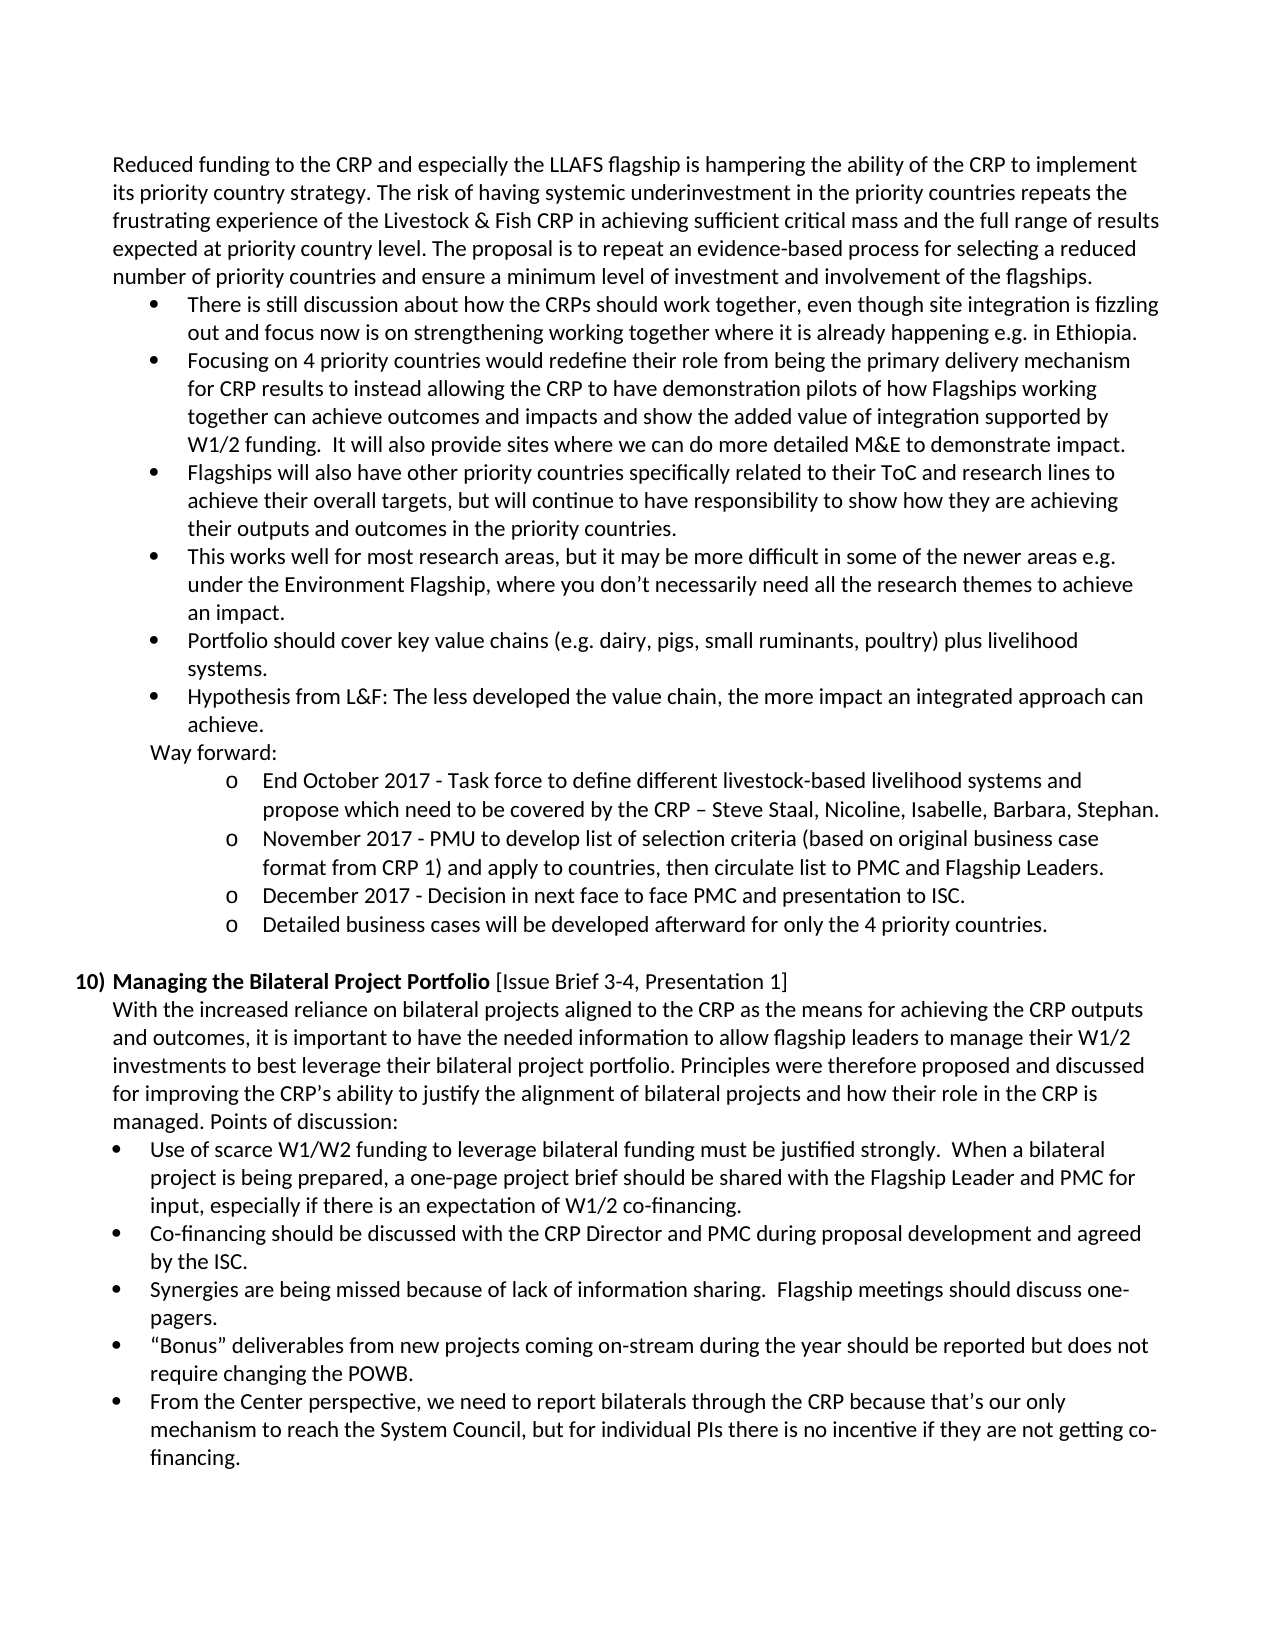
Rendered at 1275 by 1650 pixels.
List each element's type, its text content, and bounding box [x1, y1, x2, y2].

list This works well for most research areas, but it may be more difficult in some of the newer areas e.g. under the Environment Flagship, where you don’t necessarily need all the research themes to achieve an impact. [150, 542, 1162, 626]
text With the increased reliance on bilateral projects aligned to the CRP as the means for achieving the CRP outputs and outcomes, it is important to have the needed information to allow flagship leaders to manage their W1/2 investments to best leverage their bilateral project portfolio. Principles were therefore proposed and discussed for improving the CRP’s ability to justify the alignment of bilateral projects and how their role in the CRP is managed. Points of discussion: [112, 995, 1162, 1135]
list End October 2017 - Task force to define different livestock-based livelihood systems and propose which need to be covered by the CRP – Steve Staal, Nicoline, Isabelle, Barbara, Stephan. [225, 766, 1162, 824]
list Co-financing should be discussed with the CRP Director and PMC during proposal development and agreed by the ISC. [112, 1219, 1162, 1275]
list Hypothesis from L&F: The less developed the value chain, the more impact an integrated approach can achieve. [150, 682, 1162, 738]
list Detailed business cases will be developed afterward for only the 4 priority countries. [225, 910, 1162, 939]
list Managing the Bilateral Project Portfolio [Issue Brief 3-4, Presentation 1] [75, 967, 1162, 995]
list November 2017 - PMU to develop list of selection criteria (based on original business case format from CRP 1) and apply to countries, then circulate list to PMC and Flagship Leaders. [225, 824, 1162, 881]
text Reduced funding to the CRP and especially the LLAFS flagship is hampering the ability of the CRP to implement its priority country strategy. The risk of having systemic underinvestment in the priority countries repeats the frustrating experience of the Livestock & Fish CRP in achieving sufficient critical mass and the full range of results expected at priority country level. The proposal is to repeat an evidence-based process for selecting a reduced number of priority countries and ensure a minimum level of investment and involvement of the flagships. [112, 150, 1162, 290]
list There is still discussion about how the CRPs should work together, even though site integration is fizzling out and focus now is on strengthening working together where it is already happening e.g. in Ethiopia. [150, 290, 1162, 346]
list From the Center perspective, we need to report bilaterals through the CRP because that’s our only mechanism to reach the System Council, but for individual PIs there is no incentive if they are not getting co-financing. [112, 1387, 1162, 1472]
list December 2017 - Decision in next face to face PMC and presentation to ISC. [225, 881, 1162, 910]
list Synergies are being missed because of lack of information sharing. Flagship meetings should discuss one-pagers. [112, 1275, 1162, 1331]
list Use of scarce W1/W2 funding to leverage bilateral funding must be justified strongly. When a bilateral project is being prepared, a one-page project brief should be shared with the Flagship Leader and PMC for input, especially if there is an expectation of W1/2 co-financing. [112, 1135, 1162, 1219]
text Way forward: [150, 738, 1162, 766]
list Portfolio should cover key value chains (e.g. dairy, pigs, small ruminants, poultry) plus livelihood systems. [150, 626, 1162, 682]
list Focusing on 4 priority countries would redefine their role from being the primary delivery mechanism for CRP results to instead allowing the CRP to have demonstration pilots of how Flagships working together can achieve outcomes and impacts and show the added value of integration supported by W1/2 funding. It will also provide sites where we can do more detailed M&E to demonstrate impact. [150, 346, 1162, 458]
list “Bonus” deliverables from new projects coming on-stream during the year should be reported but does not require changing the POWB. [112, 1331, 1162, 1387]
list Flagships will also have other priority countries specifically related to their ToC and research lines to achieve their overall targets, but will continue to have responsibility to show how they are achieving their outputs and outcomes in the priority countries. [150, 458, 1162, 542]
